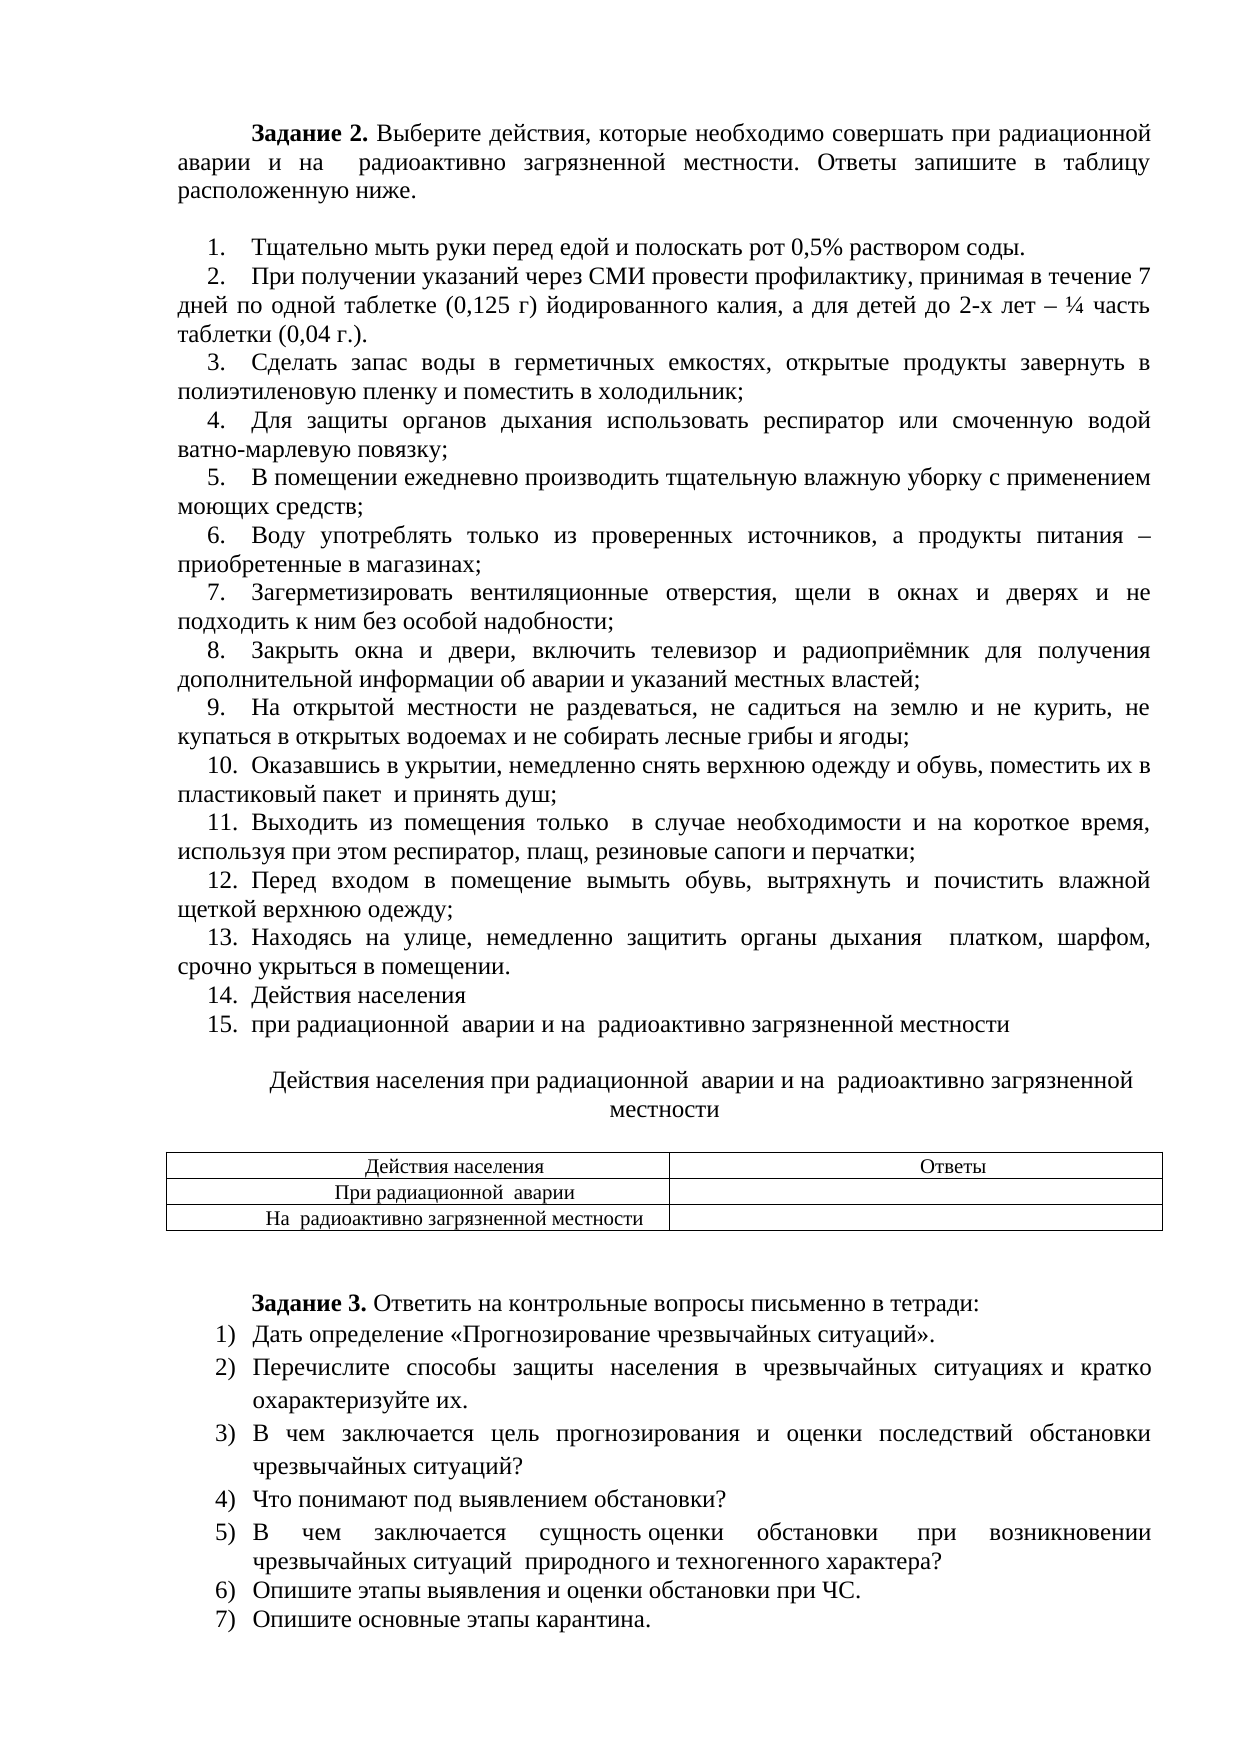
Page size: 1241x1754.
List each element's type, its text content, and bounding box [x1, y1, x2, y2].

list Сделать запас воды в герметичных емкостях, открытые продукты завернуть в полиэтиленовую пленку и поместить в холодильник; [177, 347, 1152, 405]
list при радиационной аварии и на радиоактивно загрязненной местности [177, 1009, 1152, 1037]
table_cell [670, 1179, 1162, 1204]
list Дать определение «Прогнозирование чрезвычайных ситуаций». [215, 1319, 1152, 1348]
list На открытой местности не раздеваться, не садиться на землю и не курить, не купаться в открытых водоемах и не собирать лесные грибы и ягоды; [177, 692, 1152, 750]
list При получении указаний через СМИ провести профилактику, принимая в течение 7 дней по одной таблетке (0,125 г) йодированного калия, а для детей до 2-х лет – ¼ часть таблетки (0,04 г.). [177, 261, 1152, 347]
list Закрыть окна и двери, включить телевизор и радиоприёмник для получения дополнительной информации об аварии и указаний местных властей; [177, 635, 1152, 692]
text Действия населения при радиационной аварии и на радиоактивно загрязненной местности [177, 1065, 1152, 1123]
list Опишите основные этапы карантина. [215, 1604, 1152, 1632]
text Задание 2. Выберите действия, которые необходимо совершать при радиационной аварии и на радиоактивно загрязненной местности. Ответы запишите в таблицу расположенную ниже. [177, 118, 1152, 204]
list Опишите этапы выявления и оценки обстановки при ЧС. [215, 1575, 1152, 1604]
list Тщательно мыть руки перед едой и полоскать рот 0,5% раствором соды. [177, 232, 1152, 261]
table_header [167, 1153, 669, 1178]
list Действия населения [177, 980, 1152, 1009]
list Загерметизировать вентиляционные отверстия, щели в окнах и дверях и не подходить к ним без особой надобности; [177, 577, 1152, 635]
list В помещении ежедневно производить тщательную влажную уборку с применением моющих средств; [177, 462, 1152, 520]
list Для защиты органов дыхания использовать респиратор или смоченную водой ватно-марлевую повязку; [177, 405, 1152, 462]
list В чем заключается цель прогнозирования и оценки последствий обстановки чрезвычайных ситуаций? [215, 1418, 1152, 1480]
list Воду употреблять только из проверенных источников, а продукты питания – приобретенные в магазинах; [177, 520, 1152, 577]
list Выходить из помещения только в случае необходимости и на короткое время, используя при этом респиратор, плащ, резиновые сапоги и перчатки; [177, 807, 1152, 865]
text Задание 3. Ответить на контрольные вопросы письменно в тетради: [177, 1288, 1152, 1317]
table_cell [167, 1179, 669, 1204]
list Перечислите способы защиты населения в чрезвычайных ситуациях и кратко охарактеризуйте их. [215, 1352, 1152, 1414]
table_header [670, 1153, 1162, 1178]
list Находясь на улице, немедленно защитить органы дыхания платком, шарфом, срочно укрыться в помещении. [177, 922, 1152, 980]
list Что понимают под выявлением обстановки? [215, 1484, 1152, 1513]
list Перед входом в помещение вымыть обувь, вытряхнуть и почистить влажной щеткой верхнюю одежду; [177, 865, 1152, 922]
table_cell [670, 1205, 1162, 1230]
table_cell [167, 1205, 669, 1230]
list В чем заключается сущность оценки обстановки при возникновении чрезвычайных ситуаций природного и техногенного характера? [215, 1517, 1152, 1575]
list Оказавшись в укрытии, немедленно снять верхнюю одежду и обувь, поместить их в пластиковый пакет и принять душ; [177, 750, 1152, 807]
